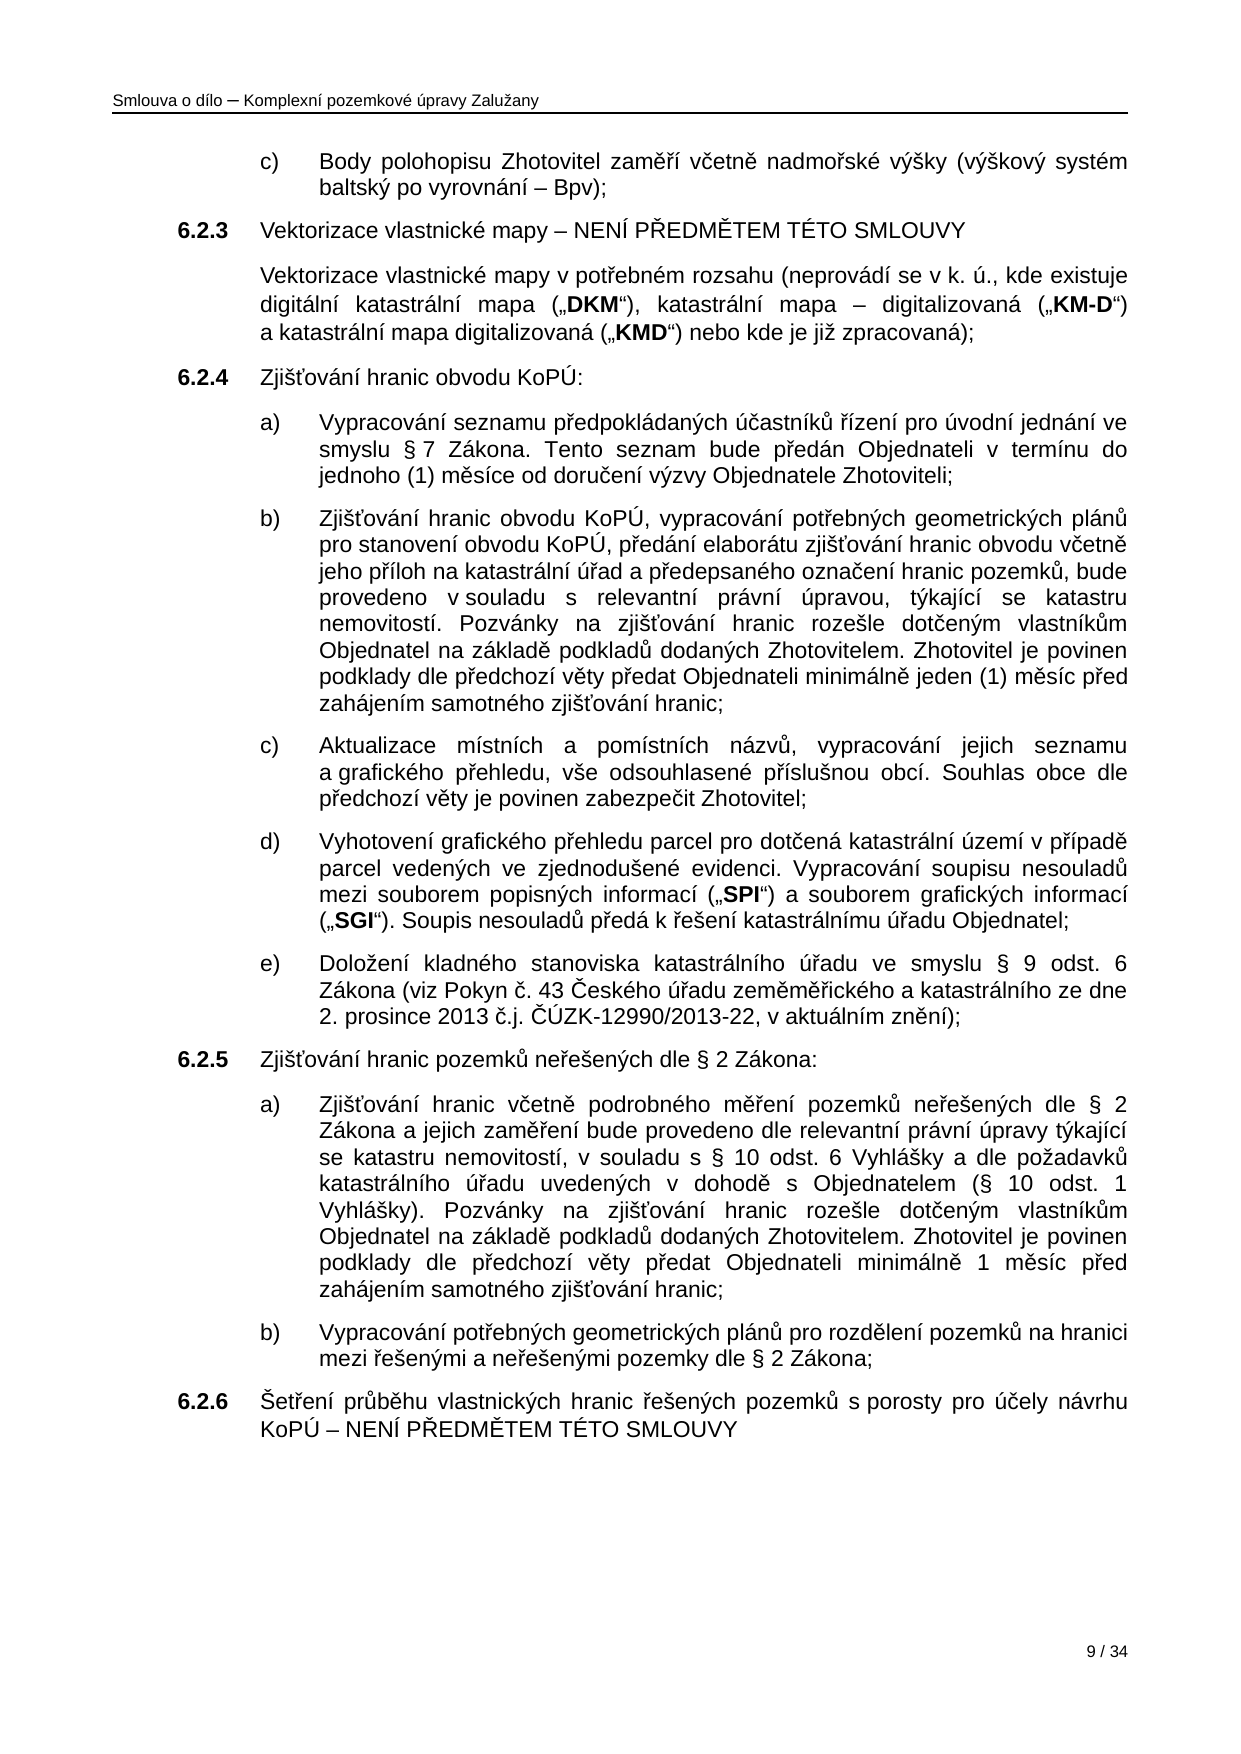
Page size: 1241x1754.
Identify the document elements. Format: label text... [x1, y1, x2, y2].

text Zjišťování hranic pozemků neřešených dle § 2 Zákona: [177, 1046, 1128, 1072]
list Body polohopisu Zhotovitel zaměří včetně nadmořské výšky (výškový systém baltský po vyrovnání – Bpv); [260, 148, 1128, 200]
list Doložení kladného stanoviska katastrálního úřadu ve smyslu § 9 odst. 6 Zákona (viz Pokyn č. 43 Českého úřadu zeměměřického a katastrálního ze dne 2. prosince 2013 č.j. ČÚZK-12990/2013-22, v aktuálním znění); [260, 950, 1128, 1029]
list Vyhotovení grafického přehledu parcel pro dotčená katastrální území v případě parcel vedených ve zjednodušené evidenci. Vypracování soupisu nesouladů mezi souborem popisných informací („SPI“) a souborem grafických informací („SGI“). Soupis nesouladů předá k řešení katastrálnímu úřadu Objednatel; [260, 828, 1128, 934]
text Vektorizace vlastnické mapy – NENÍ PŘEDMĚTEM TÉTO SMLOUVY [177, 217, 1128, 243]
list Zjišťování hranic včetně podrobného měření pozemků neřešených dle § 2 Zákona a jejich zaměření bude provedeno dle relevantní právní úpravy týkající se katastru nemovitostí, v souladu s § 10 odst. 6 Vyhlášky a dle požadavků katastrálního úřadu uvedených v dohodě s Objednatelem (§ 10 odst. 1 Vyhlášky). Pozvánky na zjišťování hranic rozešle dotčeným vlastníkům Objednatel na základě podkladů dodaných Zhotovitelem. Zhotovitel je povinen podklady dle předchozí věty předat Objednateli minimálně 1 měsíc před zahájením samotného zjišťování hranic; [260, 1091, 1128, 1302]
list Vypracování seznamu předpokládaných účastníků řízení pro úvodní jednání ve smyslu § 7 Zákona. Tento seznam bude předán Objednateli v termínu do jednoho (1) měsíce od doručení výzvy Objednatele Zhotoviteli; [260, 409, 1128, 488]
list Zjišťování hranic obvodu KoPÚ, vypracování potřebných geometrických plánů pro stanovení obvodu KoPÚ, předání elaborátu zjišťování hranic obvodu včetně jeho příloh na katastrální úřad a předepsaného označení hranic pozemků, bude provedeno v souladu s relevantní právní úpravou, týkající se katastru nemovitostí. Pozvánky na zjišťování hranic rozešle dotčeným vlastníkům Objednatel na základě podkladů dodaných Zhotovitelem. Zhotovitel je povinen podklady dle předchozí věty předat Objednateli minimálně jeden (1) měsíc před zahájením samotného zjišťování hranic; [260, 505, 1128, 716]
list Aktualizace místních a pomístních názvů, vypracování jejich seznamu a grafického přehledu, vše odsouhlasené příslušnou obcí. Souhlas obce dle předchozí věty je povinen zabezpečit Zhotovitel; [260, 732, 1128, 812]
text Zjišťování hranic obvodu KoPÚ: [177, 364, 1128, 391]
text Šetření průběhu vlastnických hranic řešených pozemků s porosty pro účely návrhu KoPÚ – NENÍ PŘEDMĚTEM TÉTO SMLOUVY [177, 1388, 1128, 1443]
list Vypracování potřebných geometrických plánů pro rozdělení pozemků na hranici mezi řešenými a neřešenými pozemky dle § 2 Zákona; [260, 1319, 1128, 1371]
list Vektorizace vlastnické mapy v potřebném rozsahu (neprovádí se v k. ú., kde existuje digitální katastrální mapa („DKM“), katastrální mapa – digitalizovaná („KM-D“) a katastrální mapa digitalizovaná („KMD“) nebo kde je již zpracovaná); [260, 262, 1128, 345]
